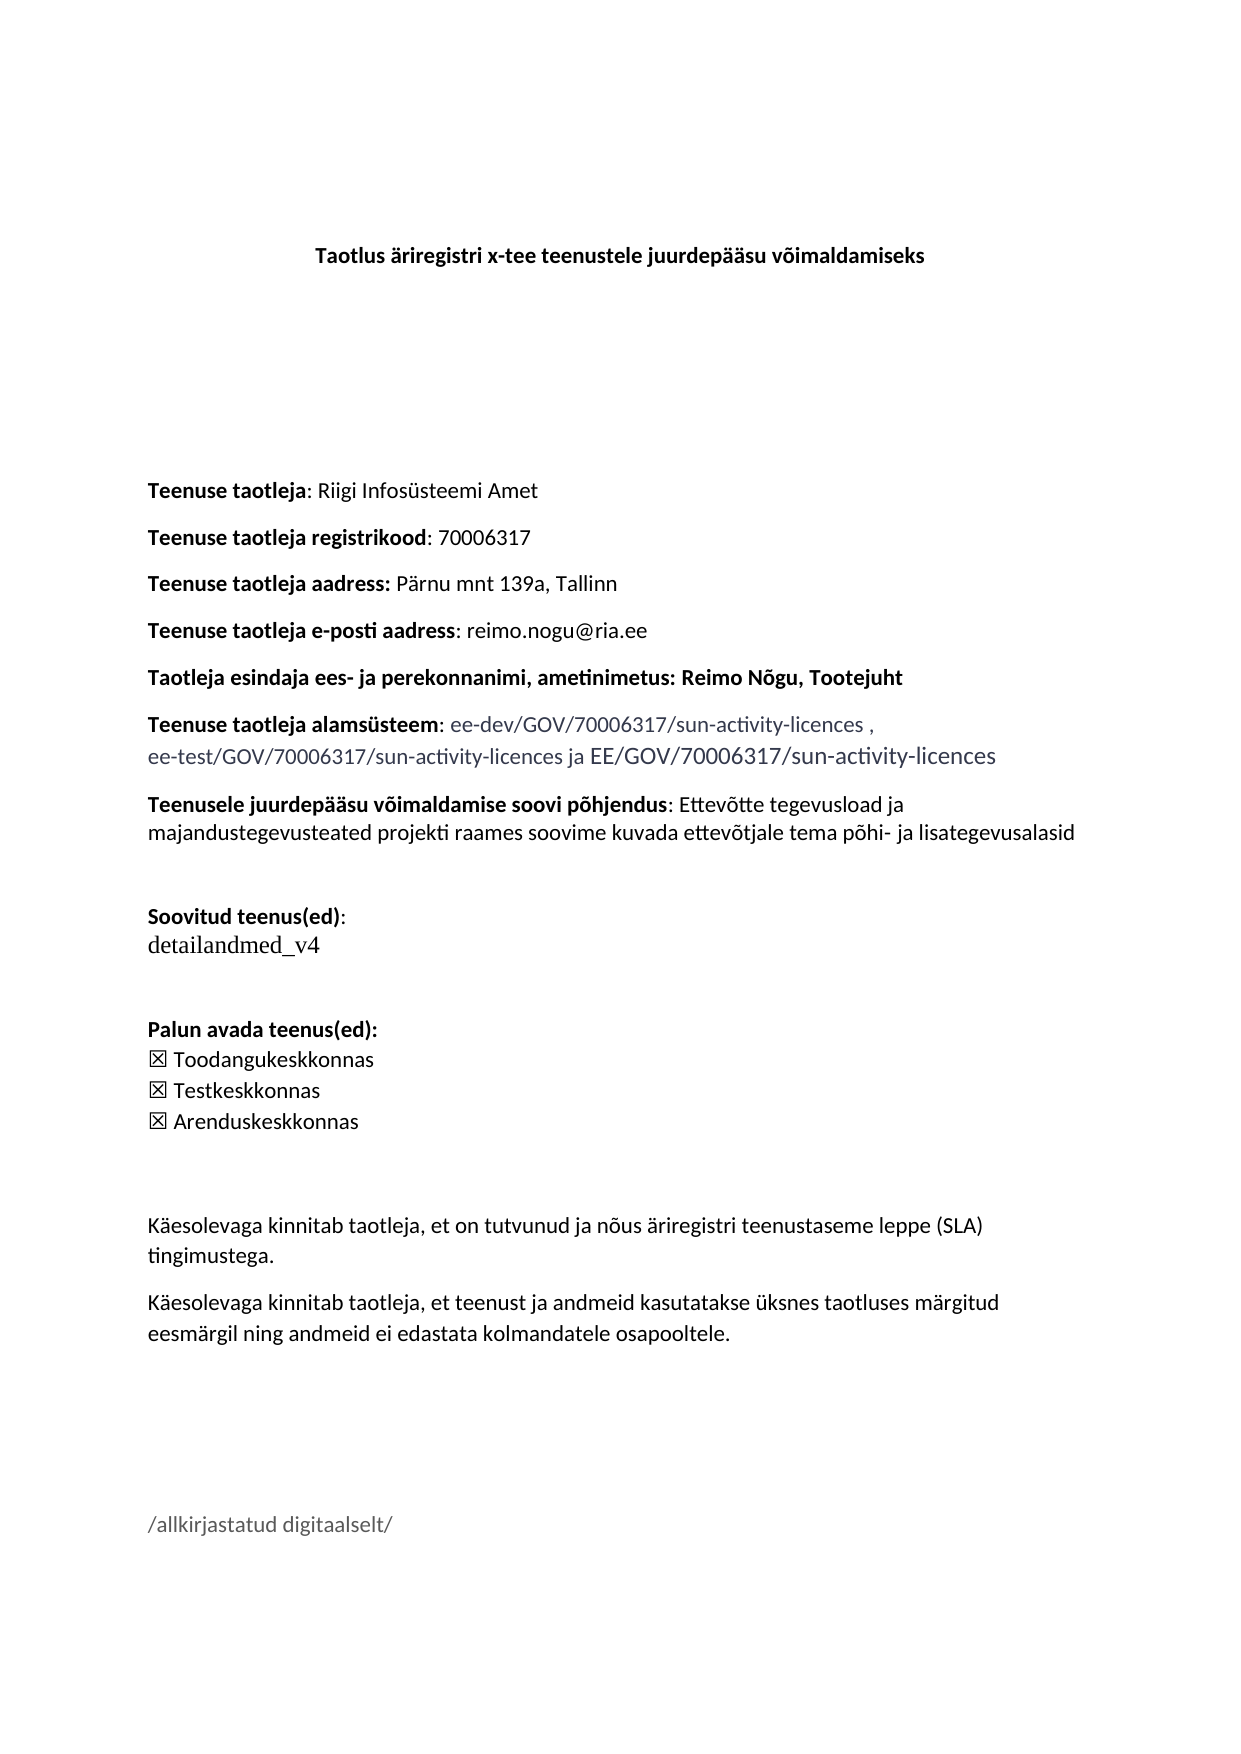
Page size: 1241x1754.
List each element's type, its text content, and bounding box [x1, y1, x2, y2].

text Testkeskkonnas [148, 1074, 1093, 1105]
text Käesolevaga kinnitab taotleja, et on tutvunud ja nõus äriregistri teenustaseme leppe (SLA) tingimustega. [148, 1211, 1093, 1270]
text Taotlus äriregistri x-tee teenustele juurdepääsu võimaldamiseks [148, 241, 1093, 269]
text Teenuse taotleja e-posti aadress: reimo.nogu@ria.ee [148, 616, 1093, 644]
text Taotleja esindaja ees- ja perekonnanimi, ametinimetus: [148, 663, 1093, 691]
text Teenuse taotleja: [148, 476, 1093, 504]
text Soovitud teenus(ed): [148, 902, 1093, 930]
text Palun avada teenus(ed): [148, 1015, 1093, 1043]
text Toodangukeskkonnas [148, 1043, 1093, 1074]
text Arenduskeskkonnas [148, 1105, 1093, 1137]
text Teenuse taotleja aadress: [148, 569, 1093, 597]
text Teenusele juurdepääsu võimaldamise soovi põhjendus: [148, 790, 1093, 846]
text Teenuse taotleja registrikood: [148, 523, 1093, 551]
text Käesolevaga kinnitab taotleja, et teenust ja andmeid kasutatakse üksnes taotluses märgitud eesmärgil ning andmeid ei edastata kolmandatele osapooltele. [148, 1288, 1093, 1347]
text Teenuse taotleja alamsüsteem: [148, 710, 1093, 771]
text /allkirjastatud digitaalselt/ [148, 1510, 1093, 1538]
